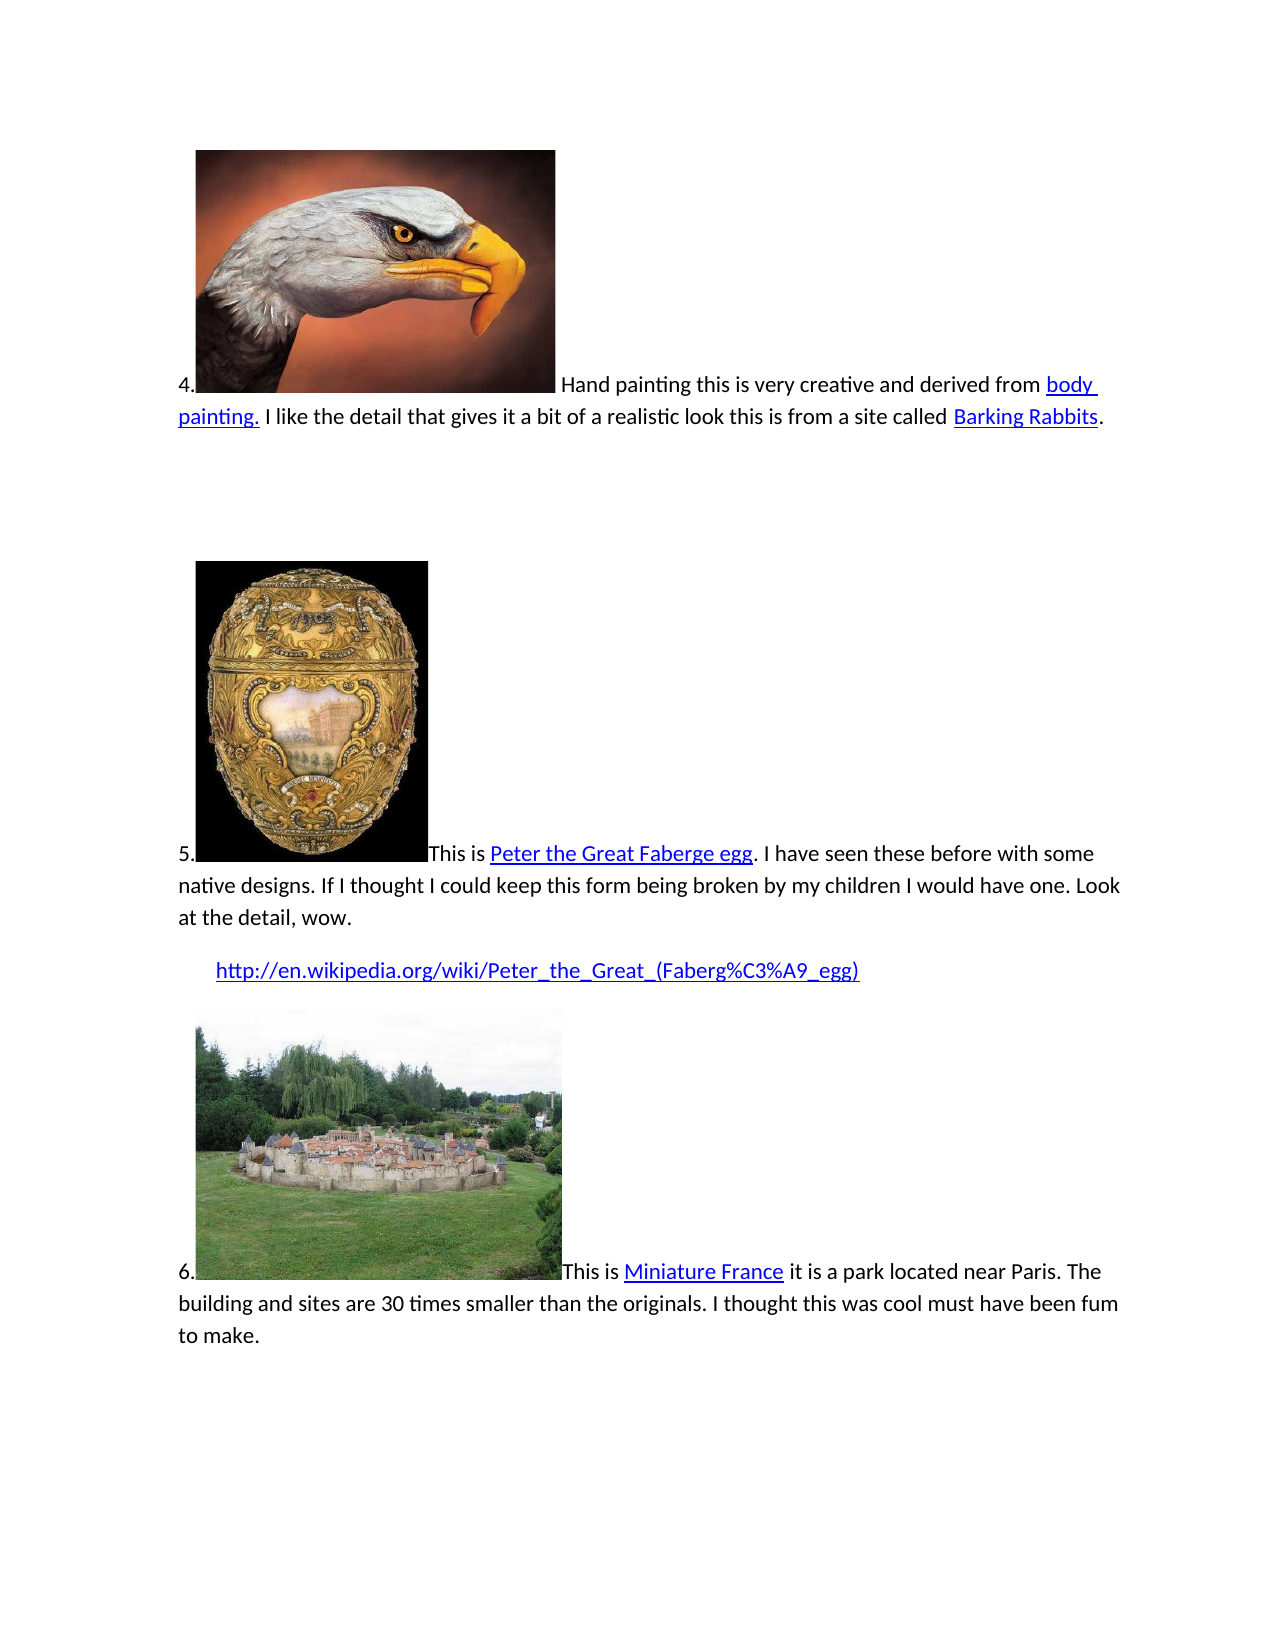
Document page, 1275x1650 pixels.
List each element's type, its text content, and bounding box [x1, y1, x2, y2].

picture [195, 561, 429, 862]
picture [195, 1009, 562, 1280]
list http://en.wikipedia.org/wiki/Peter_the_Great_(Faberg%C3%A9_egg) [216, 957, 1125, 984]
picture [195, 150, 556, 393]
text 5.This is Peter the Great Faberge egg. I have seen these before with some native designs. If I thought I could keep this form being broken by my children I would have one. Look at the detail, wow. [178, 561, 1125, 932]
